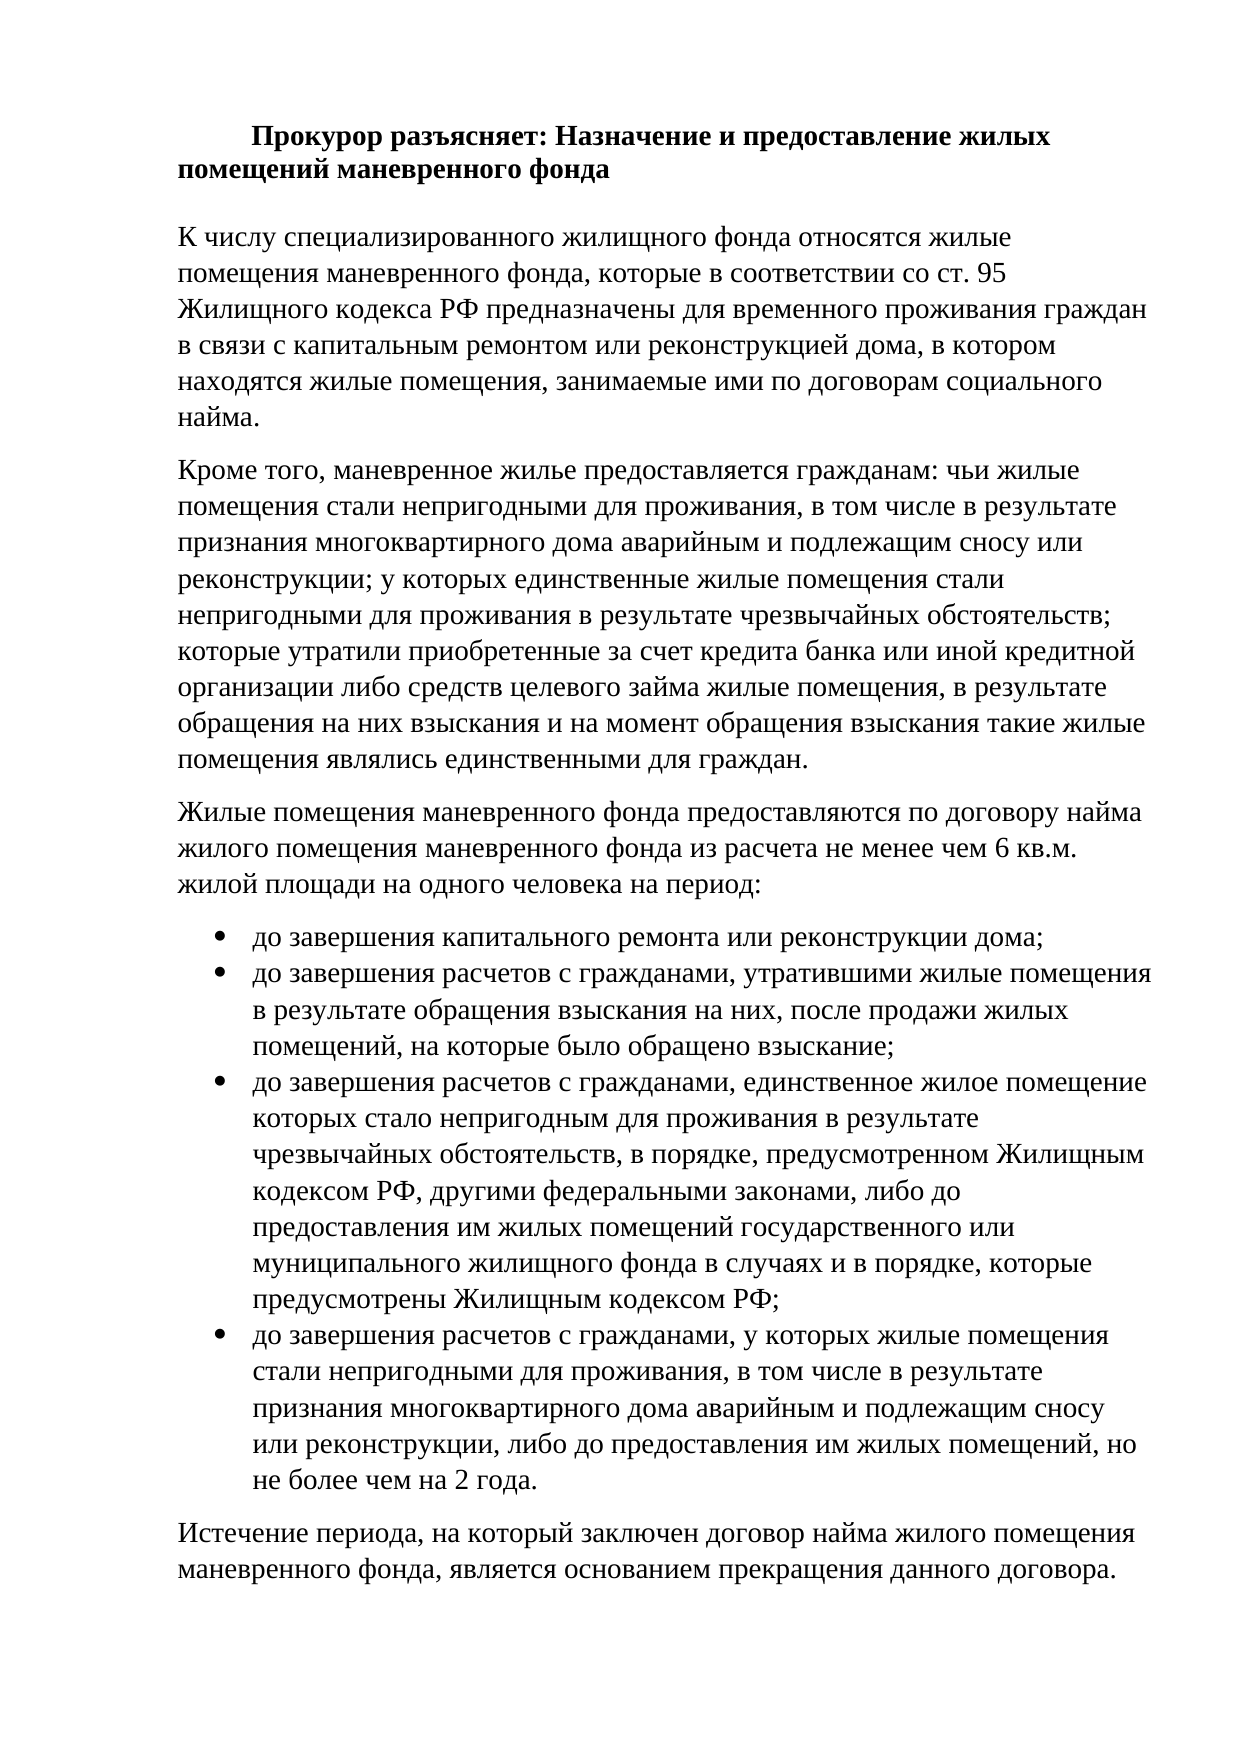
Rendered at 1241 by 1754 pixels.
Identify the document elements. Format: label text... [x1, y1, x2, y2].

text Жилые помещения маневренного фонда предоставляются по договору найма жилого помещения маневренного фонда из расчета не менее чем 6 кв.м. жилой площади на одного человека на период: [177, 794, 1152, 900]
list до завершения расчетов с гражданами, утратившими жилые помещения в результате обращения взыскания на них, после продажи жилых помещений, на которые было обращено взыскание; [215, 956, 1152, 1062]
text Прокурор разъясняет: Назначение и предоставление жилых помещений маневренного фонда [177, 118, 1152, 185]
text Истечение периода, на который заключен договор найма жилого помещения маневренного фонда, является основанием прекращения данного договора. [177, 1515, 1152, 1584]
list до завершения капитального ремонта или реконструкции дома; [215, 919, 1152, 953]
text Кроме того, маневренное жилье предоставляется гражданам: чьи жилые помещения стали непригодными для проживания, в том числе в результате признания многоквартирного дома аварийным и подлежащим сносу или реконструкции; у которых единственные жилые помещения стали непригодными для проживания в результате чрезвычайных обстоятельств; которые утратили приобретенные за счет кредита банка или иной кредитной организации либо средств целевого займа жилые помещения, в результате обращения на них взыскания и на момент обращения взыскания такие жилые помещения являлись единственными для граждан. [177, 452, 1152, 775]
text К числу специализированного жилищного фонда относятся жилые помещения маневренного фонда, которые в соответствии со ст. 95 Жилищного кодекса РФ предназначены для временного проживания граждан в связи с капитальным ремонтом или реконструкцией дома, в котором находятся жилые помещения, занимаемые ими по договорам социального найма. [177, 219, 1152, 433]
list до завершения расчетов с гражданами, у которых жилые помещения стали непригодными для проживания, в том числе в результате признания многоквартирного дома аварийным и подлежащим сносу или реконструкции, либо до предоставления им жилых помещений, но не более чем на 2 года. [215, 1317, 1152, 1496]
list до завершения расчетов с гражданами, единственное жилое помещение которых стало непригодным для проживания в результате чрезвычайных обстоятельств, в порядке, предусмотренном Жилищным кодексом РФ, другими федеральными законами, либо до предоставления им жилых помещений государственного или муниципального жилищного фонда в случаях и в порядке, которые предусмотрены Жилищным кодексом РФ; [215, 1064, 1152, 1315]
